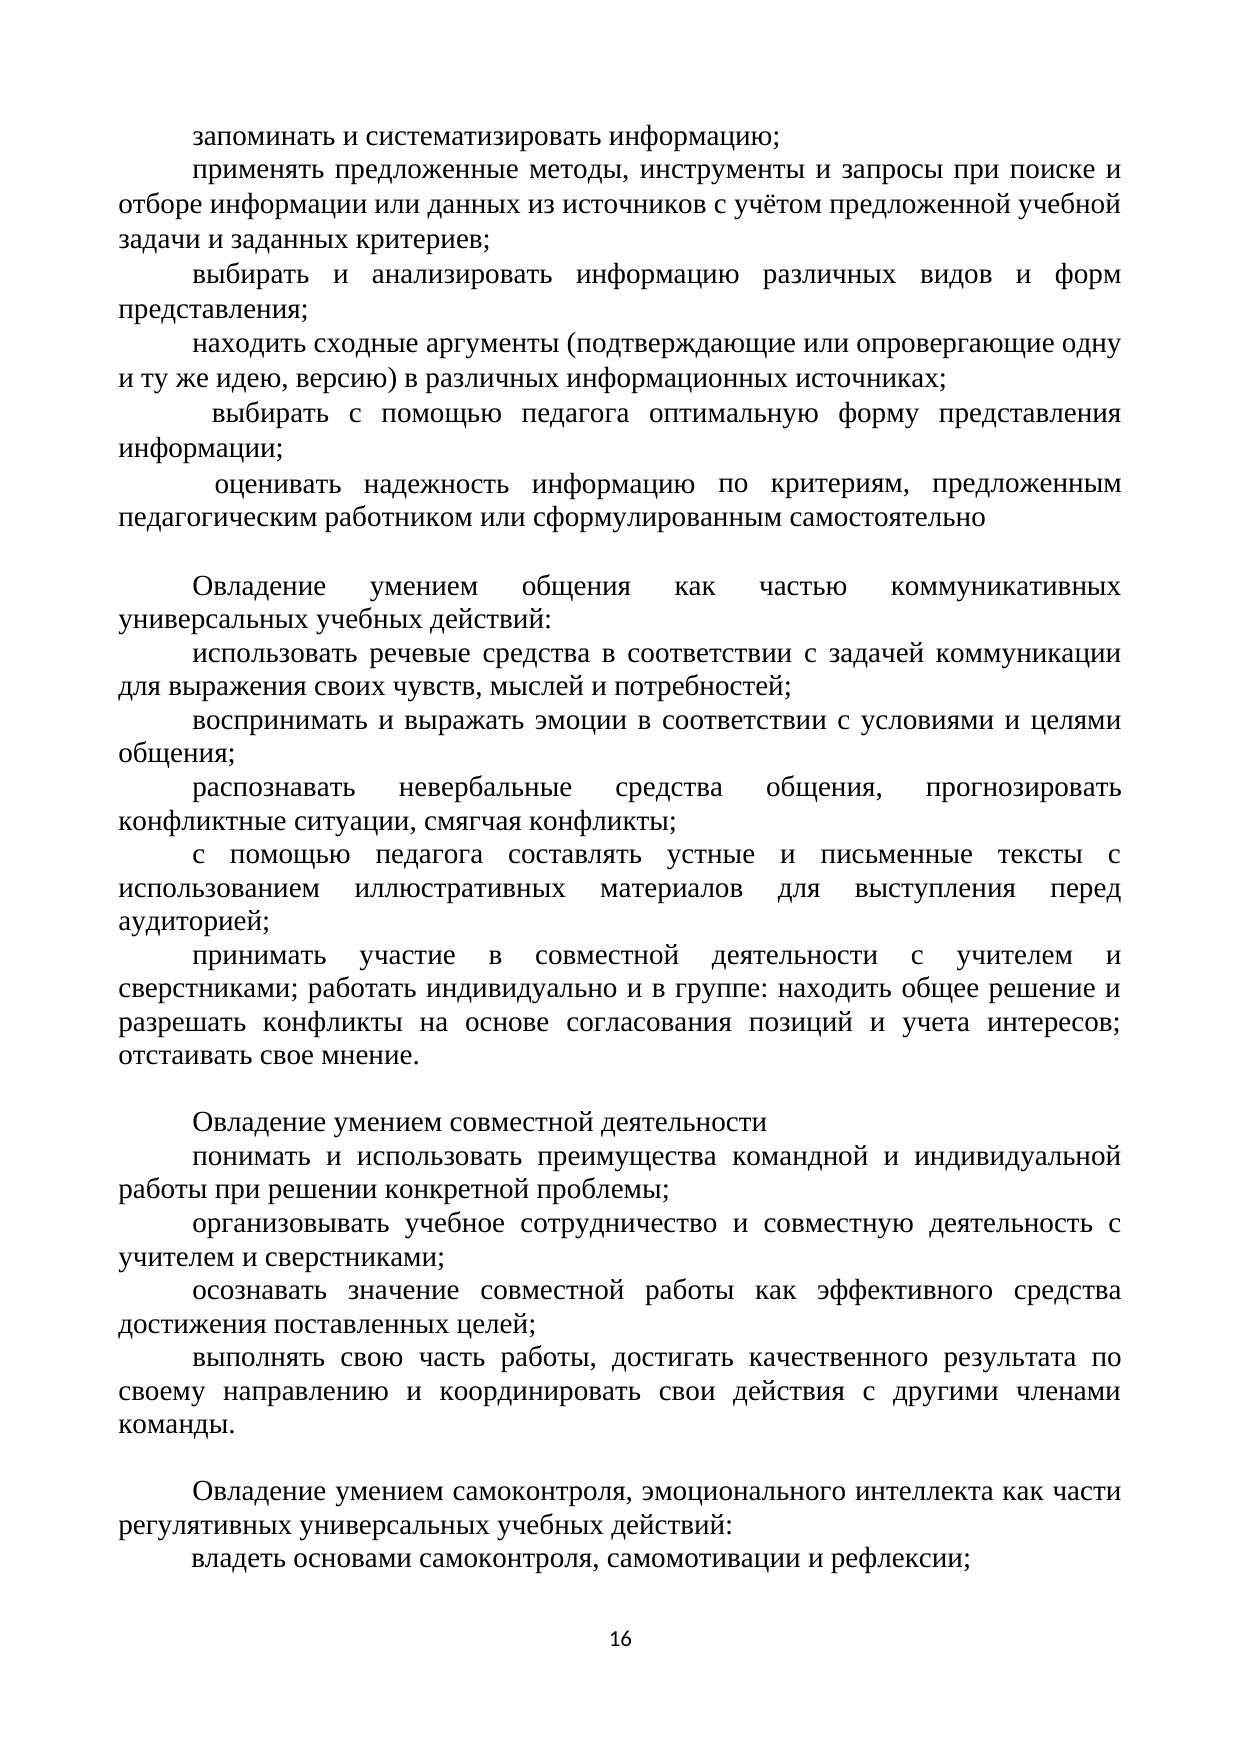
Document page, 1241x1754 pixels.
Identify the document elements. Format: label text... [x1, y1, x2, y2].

text выполнять свою часть работы, достигать качественного результата по своему направлению и координировать свои действия с другими членами команды. [118, 1339, 1122, 1440]
text Овладение умением совместной деятельности [118, 1104, 1122, 1138]
text выбирать с помощью педагога оптимальную форму представления информации; [118, 395, 1122, 465]
text осознавать значение совместной работы как эффективного средства достижения поставленных целей; [118, 1272, 1122, 1339]
text запоминать и систематизировать информацию; [118, 118, 1122, 152]
text распознавать невербальные средства общения, прогнозировать конфликтные ситуации, смягчая конфликты; [118, 769, 1122, 836]
text использовать речевые средства в соответствии с задачей коммуникации для выражения своих чувств, мыслей и потребностей; [118, 635, 1122, 702]
text с помощью педагога составлять устные и письменные тексты с использованием иллюстративных материалов для выступления перед аудиторией; [118, 836, 1122, 937]
text Овладение умением самоконтроля, эмоционального интеллекта как части регулятивных универсальных учебных действий: [118, 1473, 1122, 1541]
text выбирать и анализировать информацию различных видов и форм представления; [118, 256, 1122, 326]
text организовывать учебное сотрудничество и совместную деятельность с учителем и сверстниками; [118, 1205, 1122, 1272]
text воспринимать и выражать эмоции в соответствии с условиями и целями общения; [118, 702, 1122, 769]
text Овладение умением общения как частью коммуникативных универсальных учебных действий: [118, 568, 1122, 635]
text понимать и использовать преимущества командной и индивидуальной работы при решении конкретной проблемы; [118, 1138, 1122, 1205]
text принимать участие в совместной деятельности с учителем и сверстниками; работать индивидуально и в группе: находить общее решение и разрешать конфликты на основе согласования позиций и учета интересов; отстаивать свое мнение. [118, 937, 1122, 1071]
text находить сходные аргументы (подтверждающие или опровергающие одну и ту же идею, версию) в различных информационных источниках; [118, 326, 1122, 395]
text оценивать надежность информацию по критериям, предложенным педагогическим работником или сформулированным самостоятельно [118, 465, 1122, 534]
text владеть основами самоконтроля, самомотивации и рефлексии; [118, 1541, 1122, 1574]
text применять предложенные методы, инструменты и запросы при поиске и отборе информации или данных из источников с учётом предложенной учебной задачи и заданных критериев; [118, 152, 1122, 256]
